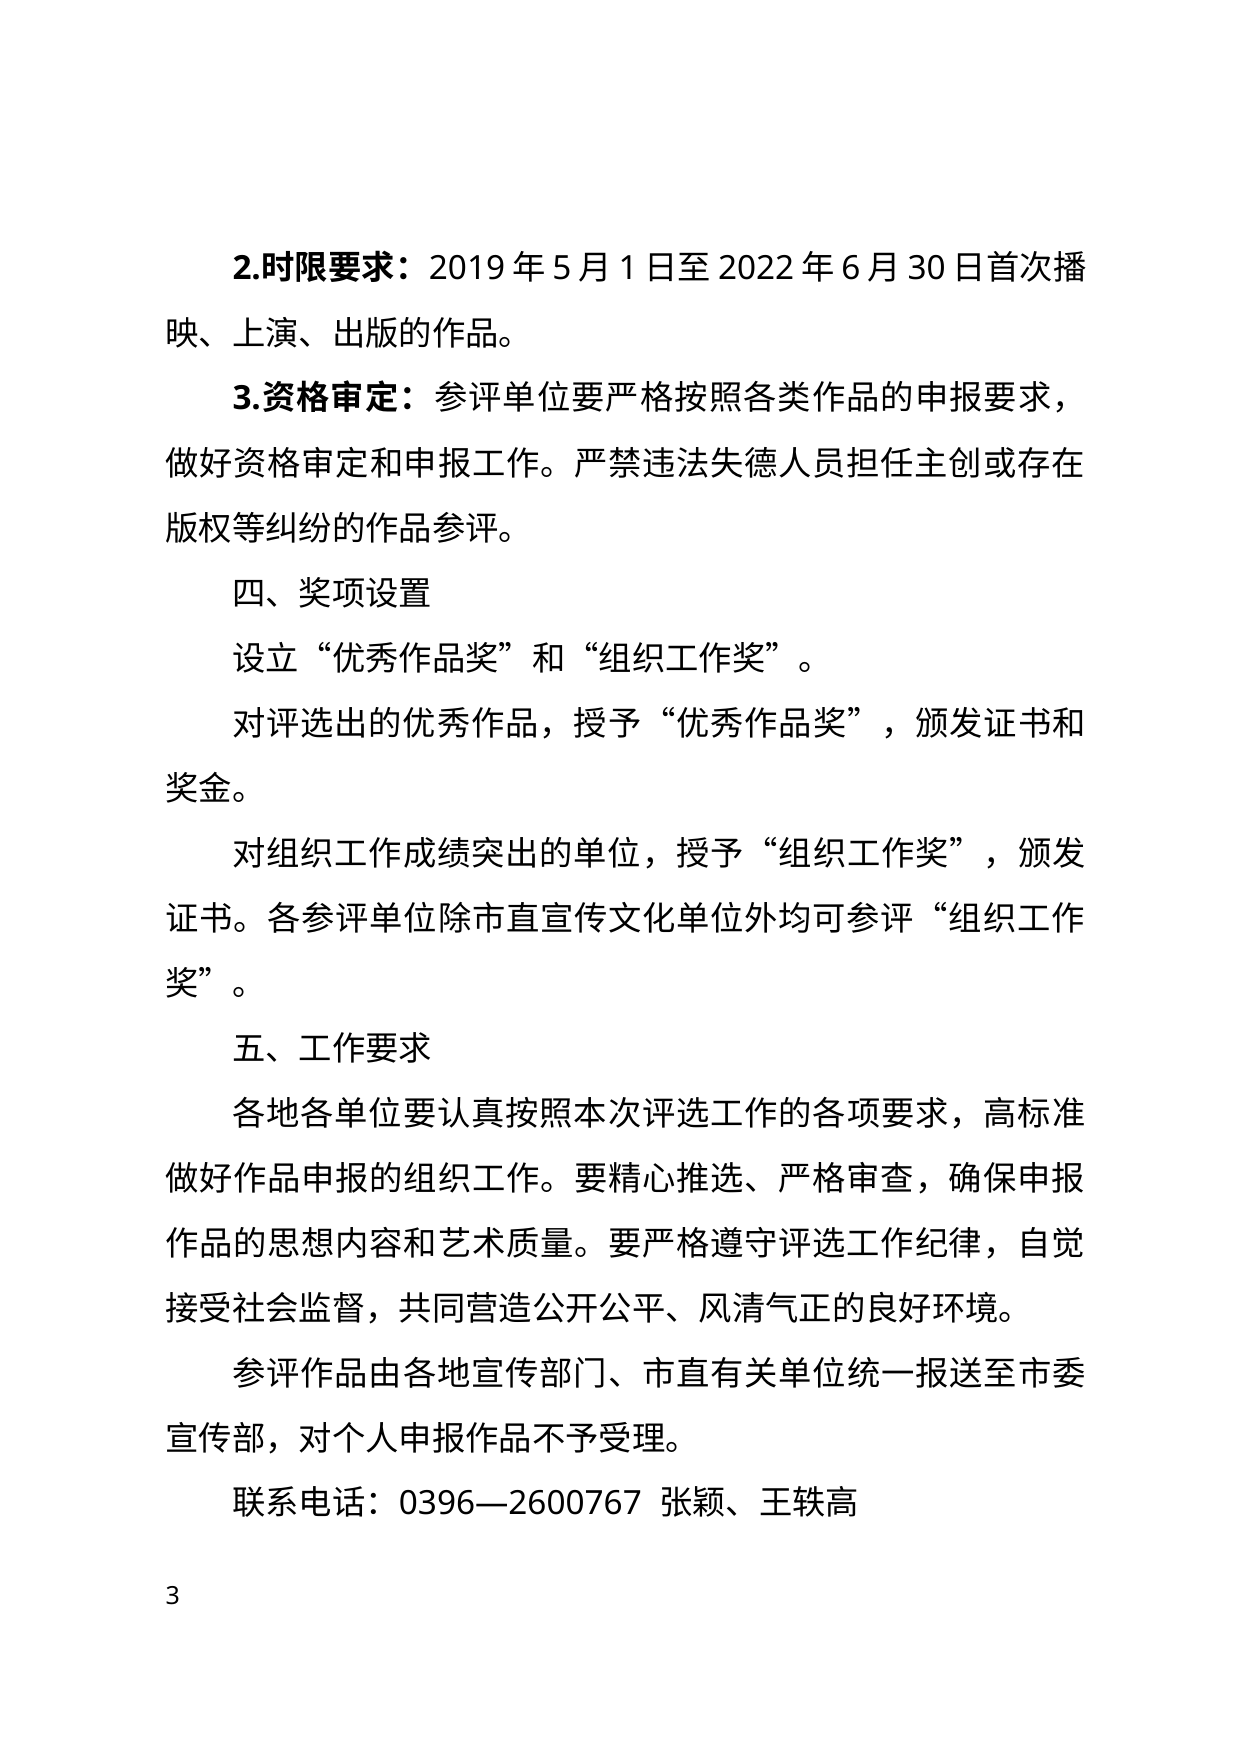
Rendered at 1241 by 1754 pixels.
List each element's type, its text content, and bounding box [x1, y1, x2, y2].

text 对评选出的优秀作品，授予“优秀作品奖”，颁发证书和奖金。 [165, 688, 1087, 818]
text 设立“优秀作品奖”和“组织工作奖”。 [165, 623, 1087, 688]
text 3.资格审定：参评单位要严格按照各类作品的申报要求，做好资格审定和申报工作。严禁违法失德人员担任主创或存在版权等纠纷的作品参评。 [165, 363, 1087, 558]
text 参评作品由各地宣传部门、市直有关单位统一报送至市委宣传部，对个人申报作品不予受理。 [165, 1338, 1087, 1468]
text 2.时限要求：2019年5月1日至2022年6月30日首次播映、上演、出版的作品。 [165, 233, 1087, 363]
text 对组织工作成绩突出的单位，授予“组织工作奖”，颁发证书。各参评单位除市直宣传文化单位外均可参评“组织工作奖”。 [165, 818, 1087, 1013]
text 四、奖项设置 [165, 558, 1087, 623]
text 五、工作要求 [165, 1013, 1087, 1078]
text 各地各单位要认真按照本次评选工作的各项要求，高标准做好作品申报的组织工作。要精心推选、严格审查，确保申报作品的思想内容和艺术质量。要严格遵守评选工作纪律，自觉接受社会监督，共同营造公开公平、风清气正的良好环境。 [165, 1078, 1087, 1338]
text 联系电话：0396—2600767 张颖、王轶高 [165, 1468, 1087, 1533]
